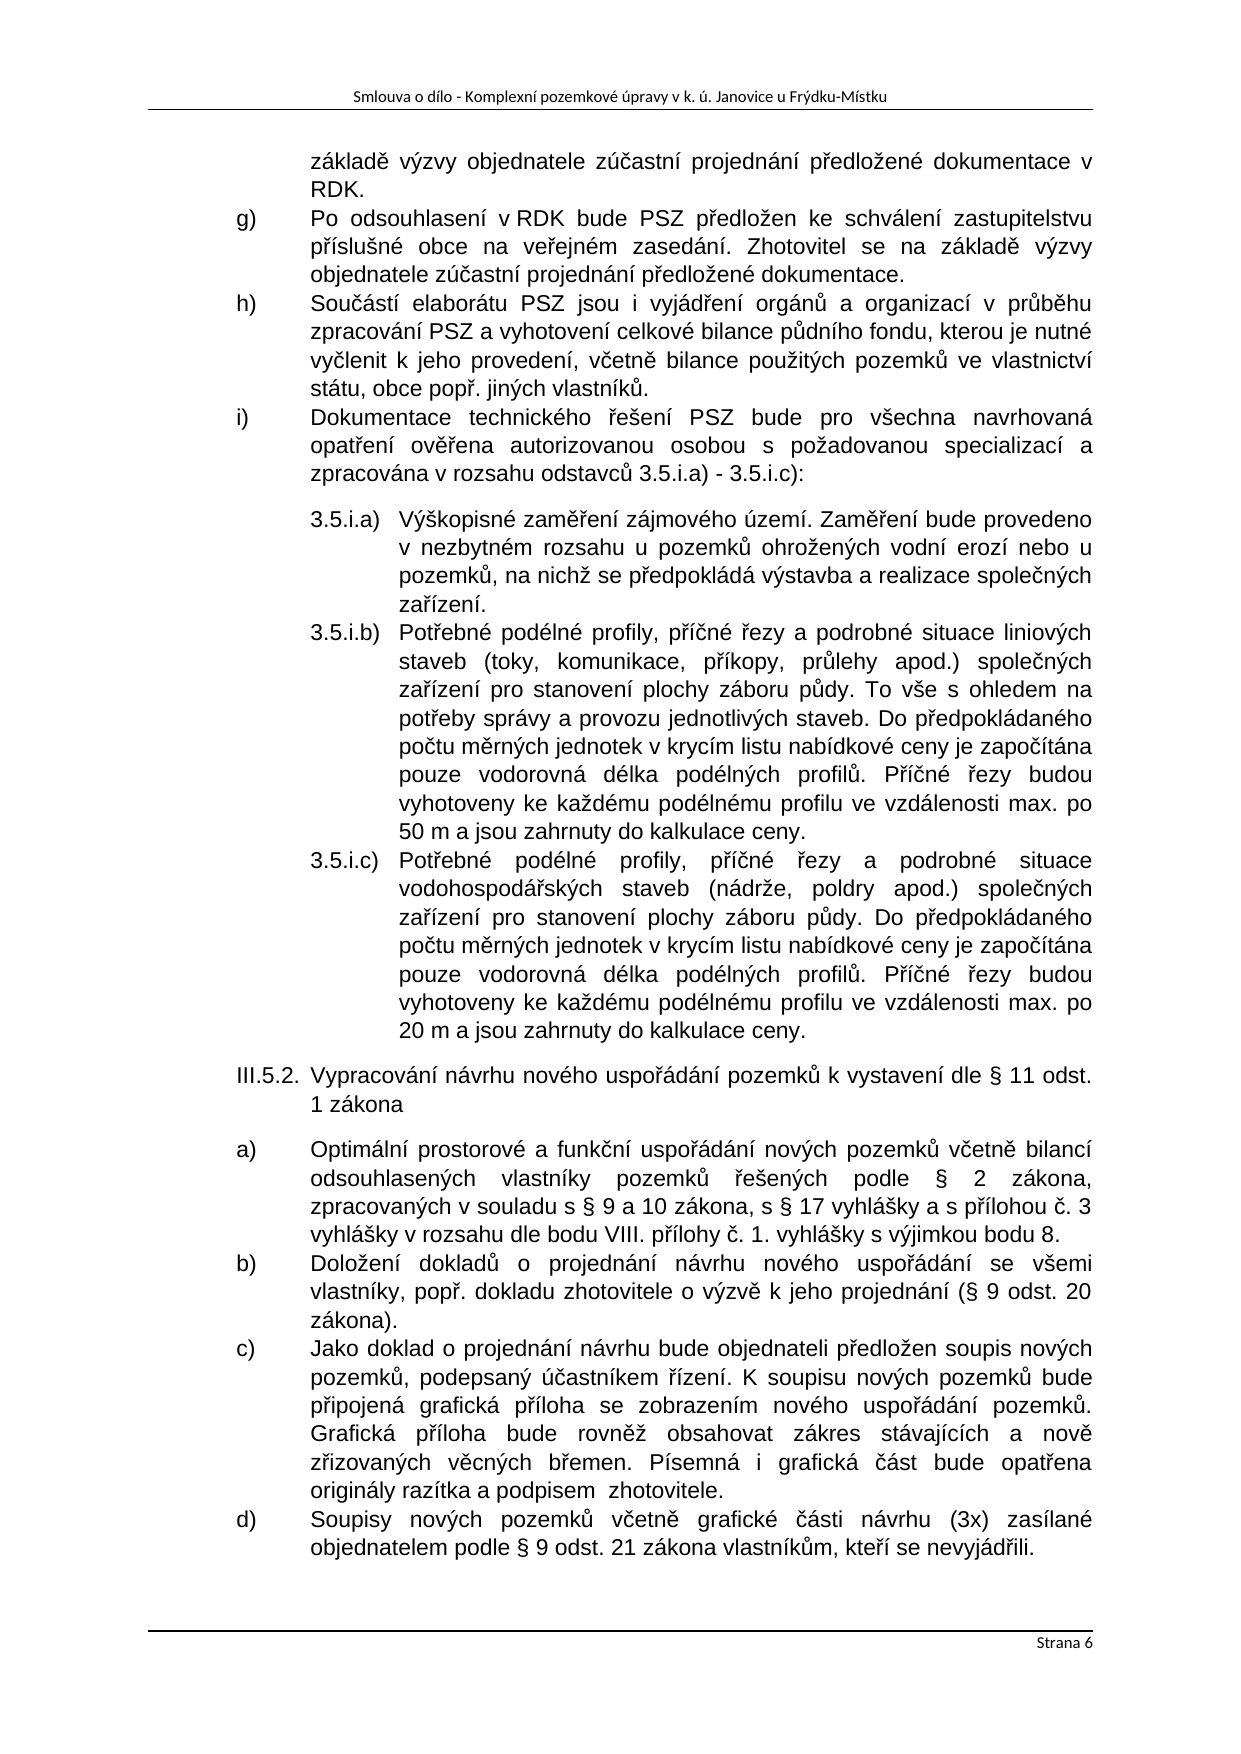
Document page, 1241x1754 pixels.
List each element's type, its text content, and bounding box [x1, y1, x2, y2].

list 3.5.i.a) Výškopisné zaměření zájmového území. Zaměření bude provedeno v nezbytném rozsahu u pozemků ohrožených vodní erozí nebo u pozemků, na nichž se předpokládá výstavba a realizace společných zařízení. [310, 506, 1093, 617]
text Vypracování návrhu nového uspořádání pozemků k vystavení dle § 11 odst. 1 zákona [236, 1062, 1093, 1117]
text Doložení dokladů o projednání návrhu nového uspořádání se všemi vlastníky, popř. dokladu zhotovitele o výzvě k jeho projednání (§ 9 odst. 20 zákona). [236, 1250, 1093, 1333]
list 3.5.i.b) Potřebné podélné profily, příčné řezy a podrobné situace liniových staveb (toky, komunikace, příkopy, průlehy apod.) společných zařízení pro stanovení plochy záboru půdy. To vše s ohledem na potřeby správy a provozu jednotlivých staveb. Do předpokládaného počtu měrných jednotek v krycím listu nabídkové ceny je započítána pouze vodorovná délka podélných profilů. Příčné řezy budou vyhotoveny ke každému podélnému profilu ve vzdálenosti max. po 50 m a jsou zahrnuty do kalkulace ceny. [310, 619, 1093, 845]
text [236, 148, 1093, 202]
text Dokumentace technického řešení PSZ bude pro všechna navrhovaná opatření ověřena autorizovanou osobou s požadovanou specializací a zpracována v rozsahu odstavců 3.5.i.a) - 3.5.i.c): [236, 403, 1093, 487]
text Optimální prostorové a funkční uspořádání nových pozemků včetně bilancí odsouhlasených vlastníky pozemků řešených podle § 2 zákona, zpracovaných v souladu s § 9 a 10 zákona, s § 17 vyhlášky a s přílohou č. 3 vyhlášky v rozsahu dle bodu VIII. přílohy č. 1. vyhlášky s výjimkou bodu 8. [236, 1136, 1093, 1248]
text Soupisy nových pozemků včetně grafické části návrhu (3x) zasílané objednatelem podle § 9 odst. 21 zákona vlastníkům, kteří se nevyjádřili. [236, 1506, 1093, 1561]
text Součástí elaborátu PSZ jsou i vyjádření orgánů a organizací v průběhu zpracování PSZ a vyhotovení celkové bilance půdního fondu, kterou je nutné vyčlenit k jeho provedení, včetně bilance použitých pozemků ve vlastnictví státu, obce popř. jiných vlastníků. [236, 290, 1093, 401]
text Jako doklad o projednání návrhu bude objednateli předložen soupis nových pozemků, podepsaný účastníkem řízení. K soupisu nových pozemků bude připojená grafická příloha se zobrazením nového uspořádání pozemků. Grafická příloha bude rovněž obsahovat zákres stávajících a nově zřizovaných věcných břemen. Písemná i grafická část bude opatřena originály razítka a podpisem zhotovitele. [236, 1335, 1093, 1504]
list 3.5.i.c) Potřebné podélné profily, příčné řezy a podrobné situace vodohospodářských staveb (nádrže, poldry apod.) společných zařízení pro stanovení plochy záboru půdy. Do předpokládaného počtu měrných jednotek v krycím listu nabídkové ceny je započítána pouze vodorovná délka podélných profilů. Příčné řezy budou vyhotoveny ke každému podélnému profilu ve vzdálenosti max. po 20 m a jsou zahrnuty do kalkulace ceny. [310, 847, 1093, 1044]
text Po odsouhlasení v RDK bude PSZ předložen ke schválení zastupitelstvu příslušné obce na veřejném zasedání. Zhotovitel se na základě výzvy objednatele zúčastní projednání předložené dokumentace. [236, 204, 1093, 288]
